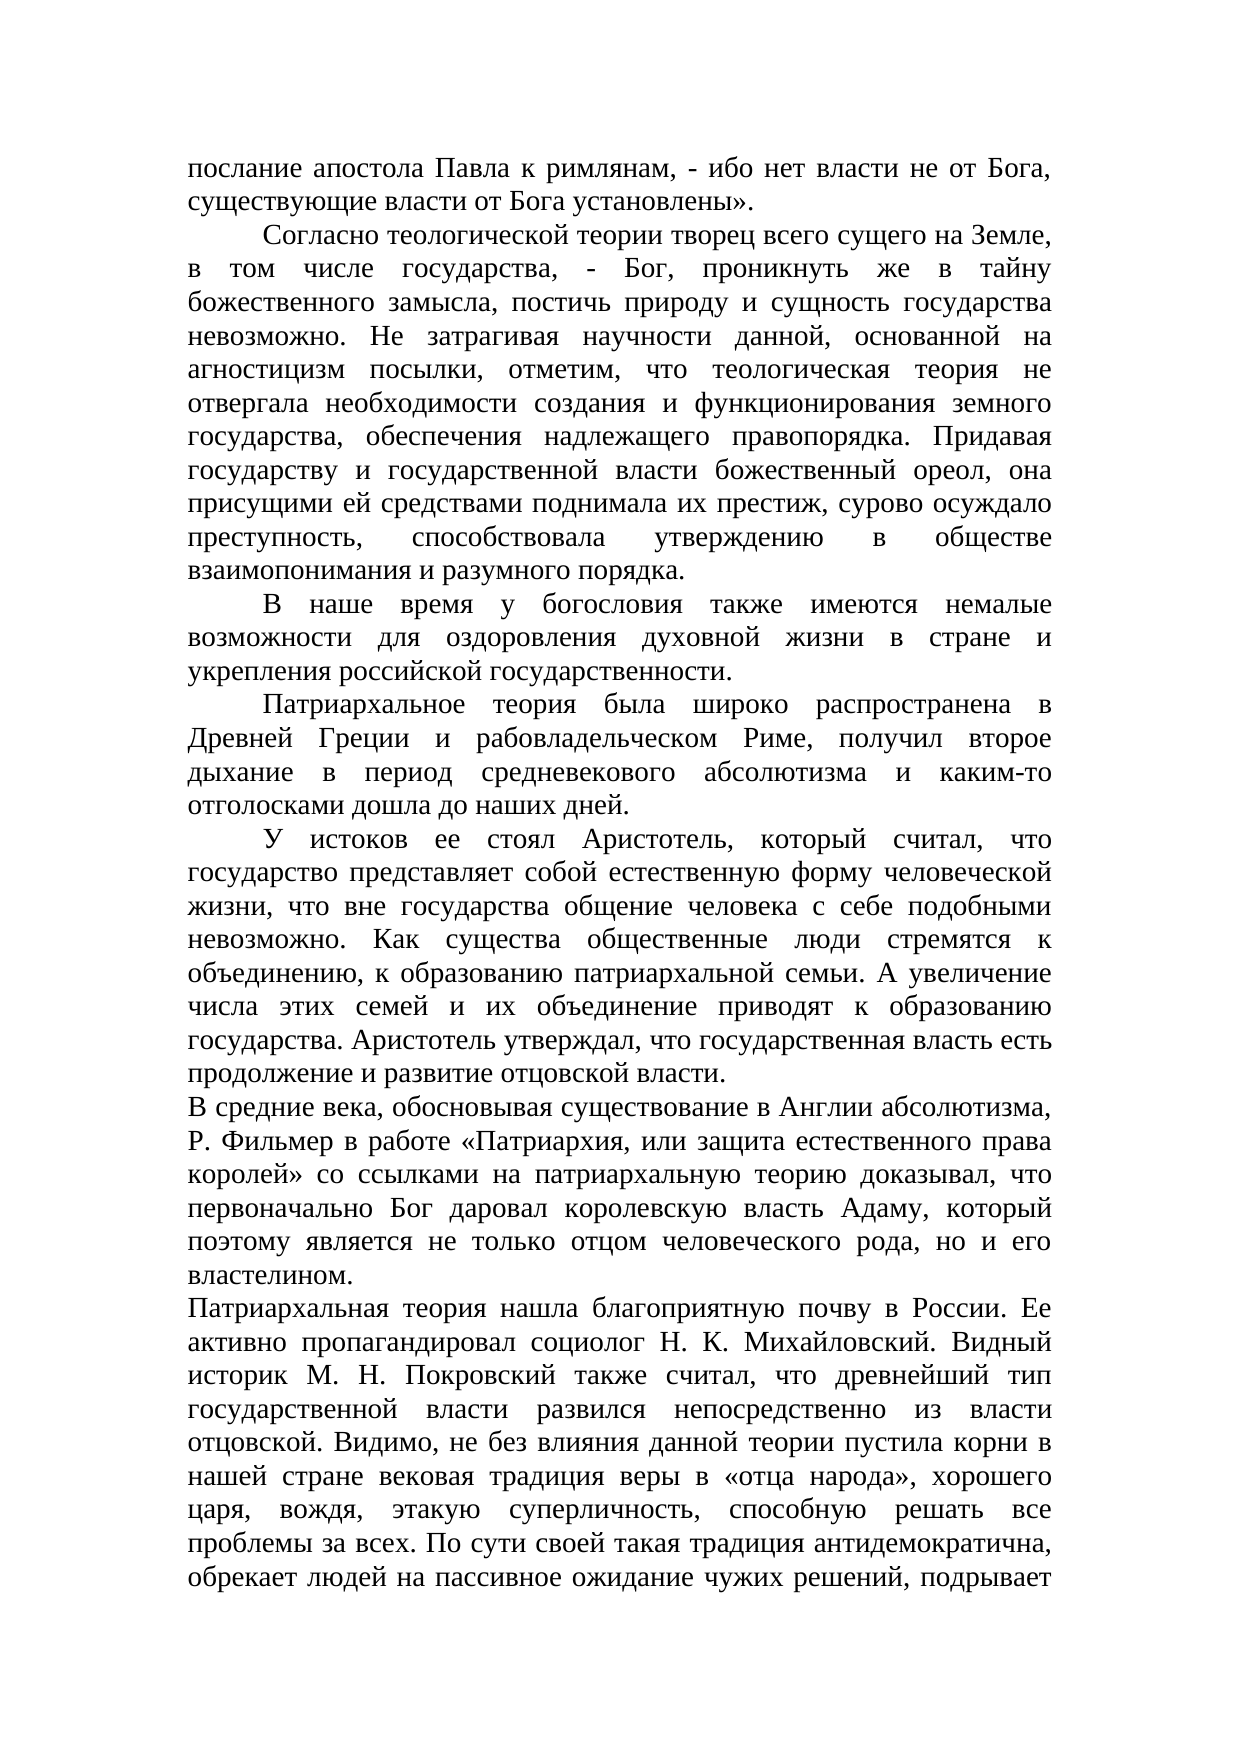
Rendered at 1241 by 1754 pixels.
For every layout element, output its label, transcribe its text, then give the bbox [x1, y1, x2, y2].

text В средние века, обосновывая существование в Англии абсолютизма, Р. Фильмер в работе «Патриархия, или защита естественного права королей» со ссылками на патриархальную теорию доказывал, что первоначально Бог даровал королевскую власть Адаму, который поэтому является не только отцом человеческого рода, но и его властелином. [187, 1089, 1053, 1290]
text Патриархальное теория была широко распространена в Древней Греции и рабовладельческом Риме, получил второе дыхание в период средневекового абсолютизма и каким-то отголосками дошла до наших дней. [187, 687, 1053, 821]
text Согласно теологической теории творец всего сущего на Земле, в том числе государства, - Бог, проникнуть же в тайну божественного замысла, постичь природу и сущность государства невозможно. Не затрагивая научности данной, основанной на агностицизм посылки, отметим, что теологическая теория не отвергала необходимости создания и функционирования земного государства, обеспечения надлежащего правопорядка. Придавая государству и государственной власти божественный ореол, она присущими ей средствами поднимала их престиж, сурово осуждало преступность, способствовала утверждению в обществе взаимопонимания и разумного порядка. [187, 217, 1053, 586]
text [187, 1290, 1053, 1592]
text В наше время у богословия также имеются немалые возможности для оздоровления духовной жизни в стране и укрепления российской государственности. [187, 586, 1053, 687]
text У истоков ее стоял Аристотель, который считал, что государство представляет собой естественную форму человеческой жизни, что вне государства общение человека с себе подобными невозможно. Как существа общественные люди стремятся к объединению, к образованию патриархальной семьи. А увеличение числа этих семей и их объединение приводят к образованию государства. Аристотель утверждал, что государственная власть есть продолжение и развитие отцовской власти. [187, 821, 1053, 1089]
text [187, 150, 1053, 217]
